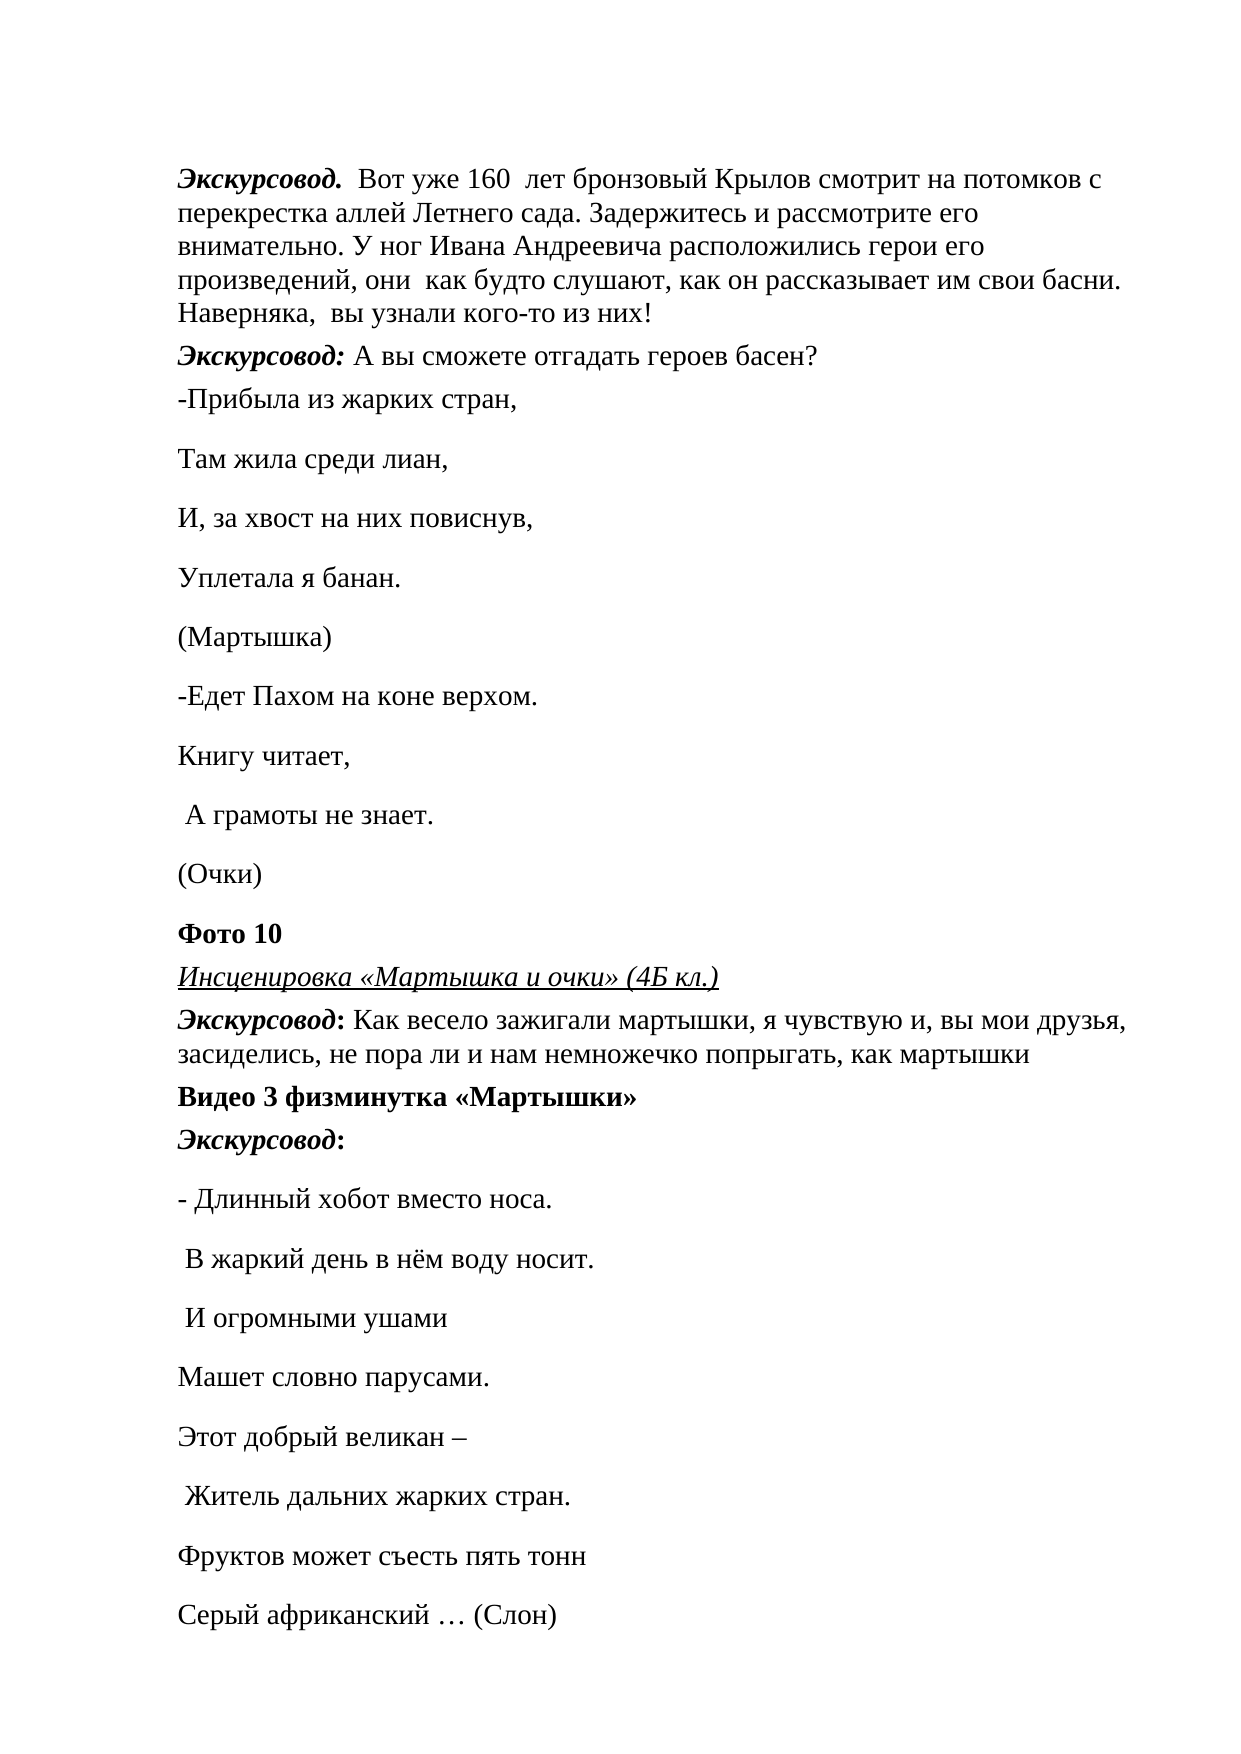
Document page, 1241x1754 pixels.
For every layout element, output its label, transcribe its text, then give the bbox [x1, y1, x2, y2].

text Экскурсовод: Как весело зажигали мартышки, я чувствую и, вы мои друзья, засиделись, не пора ли и нам немножечко попрыгать, как мартышки [177, 1002, 1152, 1069]
text (Мартышка) [177, 619, 1152, 653]
text И огромными ушами [177, 1300, 1152, 1334]
text Экскурсовод: А вы сможете отгадать героев басен? [177, 338, 1152, 372]
text Видео 3 физминутка «Мартышки» [177, 1079, 1152, 1112]
text -Едет Пахом на коне верхом. [177, 678, 1152, 712]
text Фруктов может съесть пять тонн [177, 1538, 1152, 1571]
text Экскурсовод. Вот уже 160 лет бронзовый Крылов смотрит на потомков с перекрестка аллей Летнего сада. Задержитесь и рассмотрите его внимательно. У ног Ивана Андреевича расположились герои его произведений, они как будто слушают, как он рассказывает им свои басни. Наверняка, вы узнали кого-то из них! [177, 161, 1152, 329]
text И, за хвост на них повиснув, [177, 500, 1152, 534]
text Фото 10 [177, 916, 1152, 949]
text (Очки) [177, 857, 1152, 890]
text Машет словно парусами. [177, 1359, 1152, 1393]
text -Прибыла из жарких стран, [177, 382, 1152, 415]
text Этот добрый великан – [177, 1419, 1152, 1452]
text Там жила среди лиан, [177, 441, 1152, 474]
text Житель дальних жарких стран. [177, 1478, 1152, 1512]
text В жаркий день в нём воду носит. [177, 1241, 1152, 1274]
text Книгу читает, [177, 738, 1152, 771]
text Инсценировка «Мартышка и очки» (4Б кл.) [177, 959, 1152, 993]
text Экскурсовод: [177, 1122, 1152, 1156]
text А грамоты не знает. [177, 797, 1152, 831]
text Серый африканский … (Слон) [177, 1597, 1152, 1631]
text - Длинный хобот вместо носа. [177, 1181, 1152, 1215]
text Уплетала я банан. [177, 560, 1152, 593]
